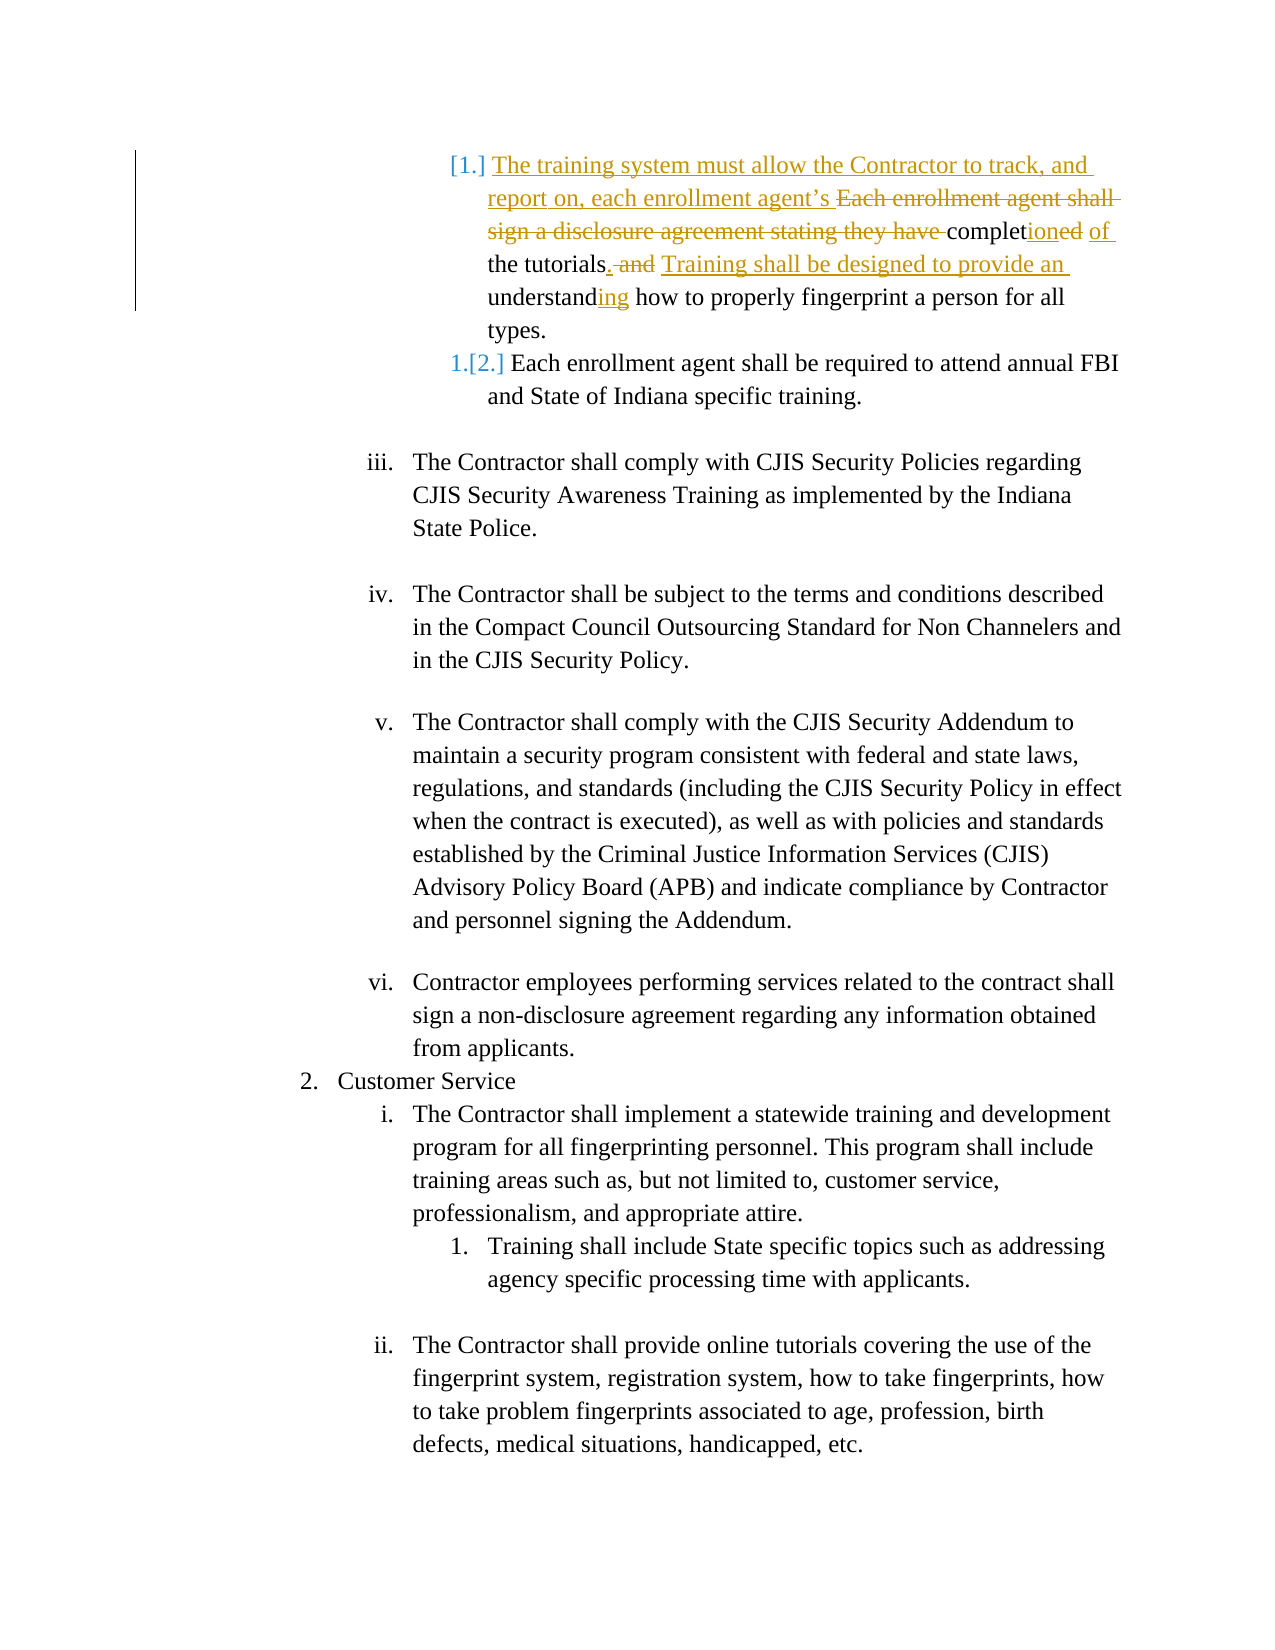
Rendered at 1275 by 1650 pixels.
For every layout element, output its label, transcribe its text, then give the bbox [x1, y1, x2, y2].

list The Contractor shall be subject to the terms and conditions described in the Compact Council Outsourcing Standard for Non Channelers and in the CJIS Security Policy. [394, 579, 1125, 674]
list The Contractor shall comply with CJIS Security Policies regarding CJIS Security Awareness Training as implemented by the Indiana State Police. [394, 447, 1125, 542]
list Customer Service [300, 1066, 1125, 1095]
list Each enrollment agent shall be required to attend annual FBI and State of Indiana specific training. [450, 348, 1125, 410]
list Contractor employees performing services related to the contract shall sign a non-disclosure agreement regarding any information obtained from applicants. [394, 967, 1125, 1062]
list complet the tutorials understand how to properly fingerprint a person for all types. [450, 150, 1125, 344]
list The Contractor shall provide online tutorials covering the use of the fingerprint system, registration system, how to take fingerprints, how to take problem fingerprints associated to age, profession, birth defects, medical situations, handicapped, etc. [394, 1330, 1125, 1458]
list Training shall include State specific topics such as addressing agency specific processing time with applicants. [450, 1231, 1125, 1293]
list The Contractor shall implement a statewide training and development program for all fingerprinting personnel. This program shall include training areas such as, but not limited to, customer service, professionalism, and appropriate attire. [394, 1099, 1125, 1227]
list The Contractor shall comply with the CJIS Security Addendum to maintain a security program consistent with federal and state laws, regulations, and standards (including the CJIS Security Policy in effect when the contract is executed), as well as with policies and standards established by the Criminal Justice Information Services (CJIS) Advisory Policy Board (APB) and indicate compliance by Contractor and personnel signing the Addendum. [394, 707, 1125, 934]
